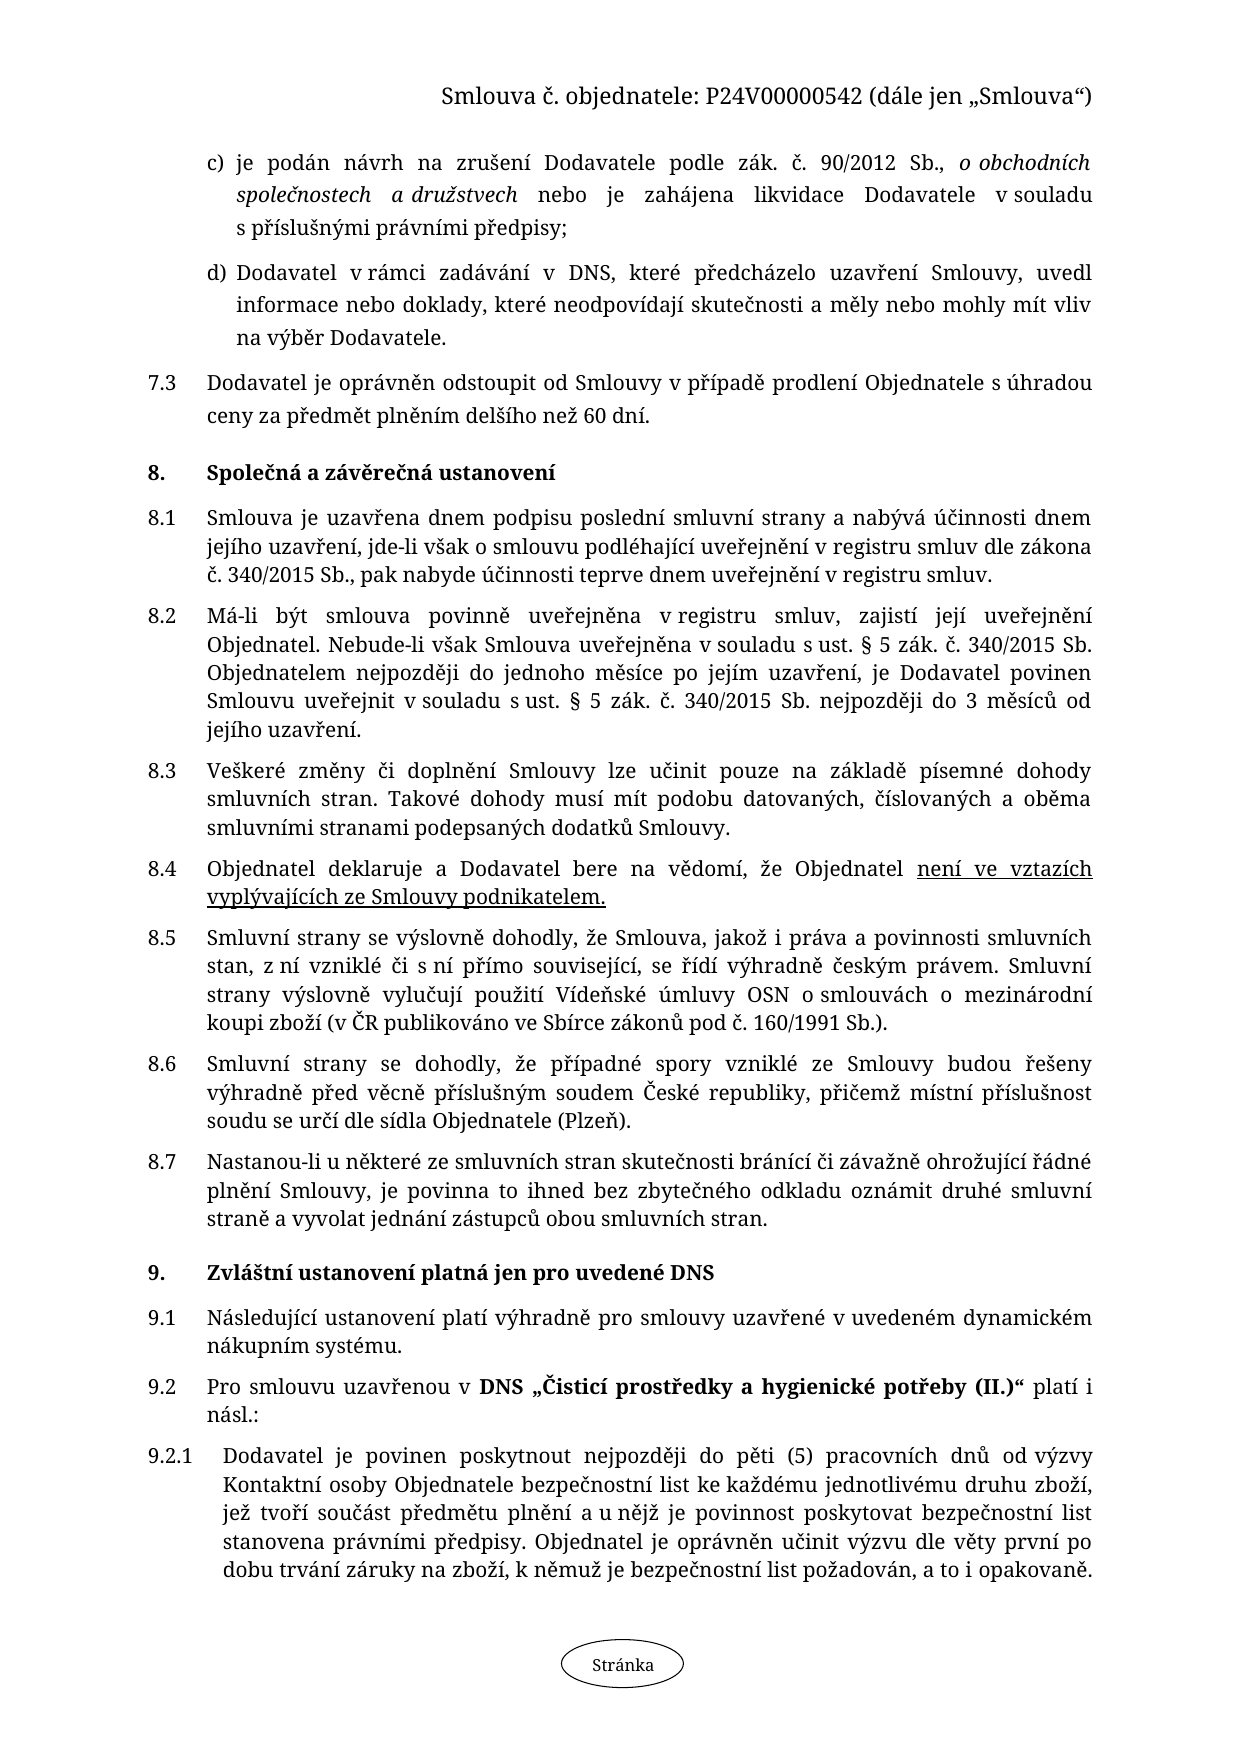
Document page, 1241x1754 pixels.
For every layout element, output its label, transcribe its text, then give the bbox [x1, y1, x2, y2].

list Zvláštní ustanovení platná jen pro uvedené DNS [148, 1258, 1093, 1286]
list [148, 1441, 1093, 1584]
list Smluvní strany se výslovně dohodly, že Smlouva, jakož i práva a povinnosti smluvních stan, z ní vzniklé či s ní přímo související, se řídí výhradně českým právem. Smluvní strany výslovně vylučují použití Vídeňské úmluvy OSN o smlouvách o mezinárodní koupi zboží (v ČR publikováno ve Sbírce zákonů pod č. 160/1991 Sb.). [148, 923, 1093, 1037]
list Následující ustanovení platí výhradně pro smlouvy uzavřené v uvedeném dynamickém nákupním systému. [148, 1303, 1093, 1359]
list Dodavatel je oprávněn odstoupit od Smlouvy v případě prodlení Objednatele s úhradou ceny za předmět plněním delšího než 60 dní. [148, 368, 1093, 429]
list Smluvní strany se dohodly, že případné spory vzniklé ze Smlouvy budou řešeny výhradně před věcně příslušným soudem České republiky, přičemž místní příslušnost soudu se určí dle sídla Objednatele (Plzeň). [148, 1049, 1093, 1135]
list Veškeré změny či doplnění Smlouvy lze učinit pouze na základě písemné dohody smluvních stran. Takové dohody musí mít podobu datovaných, číslovaných a oběma smluvními stranami podepsaných dodatků Smlouvy. [148, 756, 1093, 841]
list Společná a závěrečná ustanovení [148, 458, 1093, 487]
list Nastanou-li u některé ze smluvních stran skutečnosti bránící či závažně ohrožující řádné plnění Smlouvy, je povinna to ihned bez zbytečného odkladu oznámit druhé smluvní straně a vyvolat jednání zástupců obou smluvních stran. [148, 1147, 1093, 1233]
list Má-li být smlouva povinně uveřejněna v registru smluv, zajistí její uveřejnění Objednatel. Nebude-li však Smlouva uveřejněna v souladu s ust. § 5 zák. č. 340/2015 Sb. Objednatelem nejpozději do jednoho měsíce po jejím uzavření, je Dodavatel povinen Smlouvu uveřejnit v souladu s ust. § 5 zák. č. 340/2015 Sb. nejpozději do 3 měsíců od jejího uzavření. [148, 601, 1093, 743]
list je podán návrh na zrušení Dodavatele podle zák. č. 90/2012 Sb., o obchodních společnostech a družstvech nebo je zahájena likvidace Dodavatele v souladu s příslušnými právními předpisy; [207, 148, 1093, 241]
list Dodavatel v rámci zadávání v DNS, které předcházelo uzavření Smlouvy, uvedl informace nebo doklady, které neodpovídají skutečnosti a měly nebo mohly mít vliv na výběr Dodavatele. [207, 258, 1093, 352]
list Smlouva je uzavřena dnem podpisu poslední smluvní strany a nabývá účinnosti dnem jejího uzavření, jde-li však o smlouvu podléhající uveřejnění v registru smluv dle zákona č. 340/2015 Sb., pak nabyde účinnosti teprve dnem uveřejnění v registru smluv. [148, 503, 1093, 589]
list Objednatel deklaruje a Dodavatel bere na vědomí, že Objednatel není ve vztazích vyplývajících ze Smlouvy podnikatelem. [148, 854, 1093, 911]
list Pro smlouvu uzavřenou v DNS „Čisticí prostředky a hygienické potřeby (II.)“ platí i násl.: [148, 1372, 1093, 1429]
